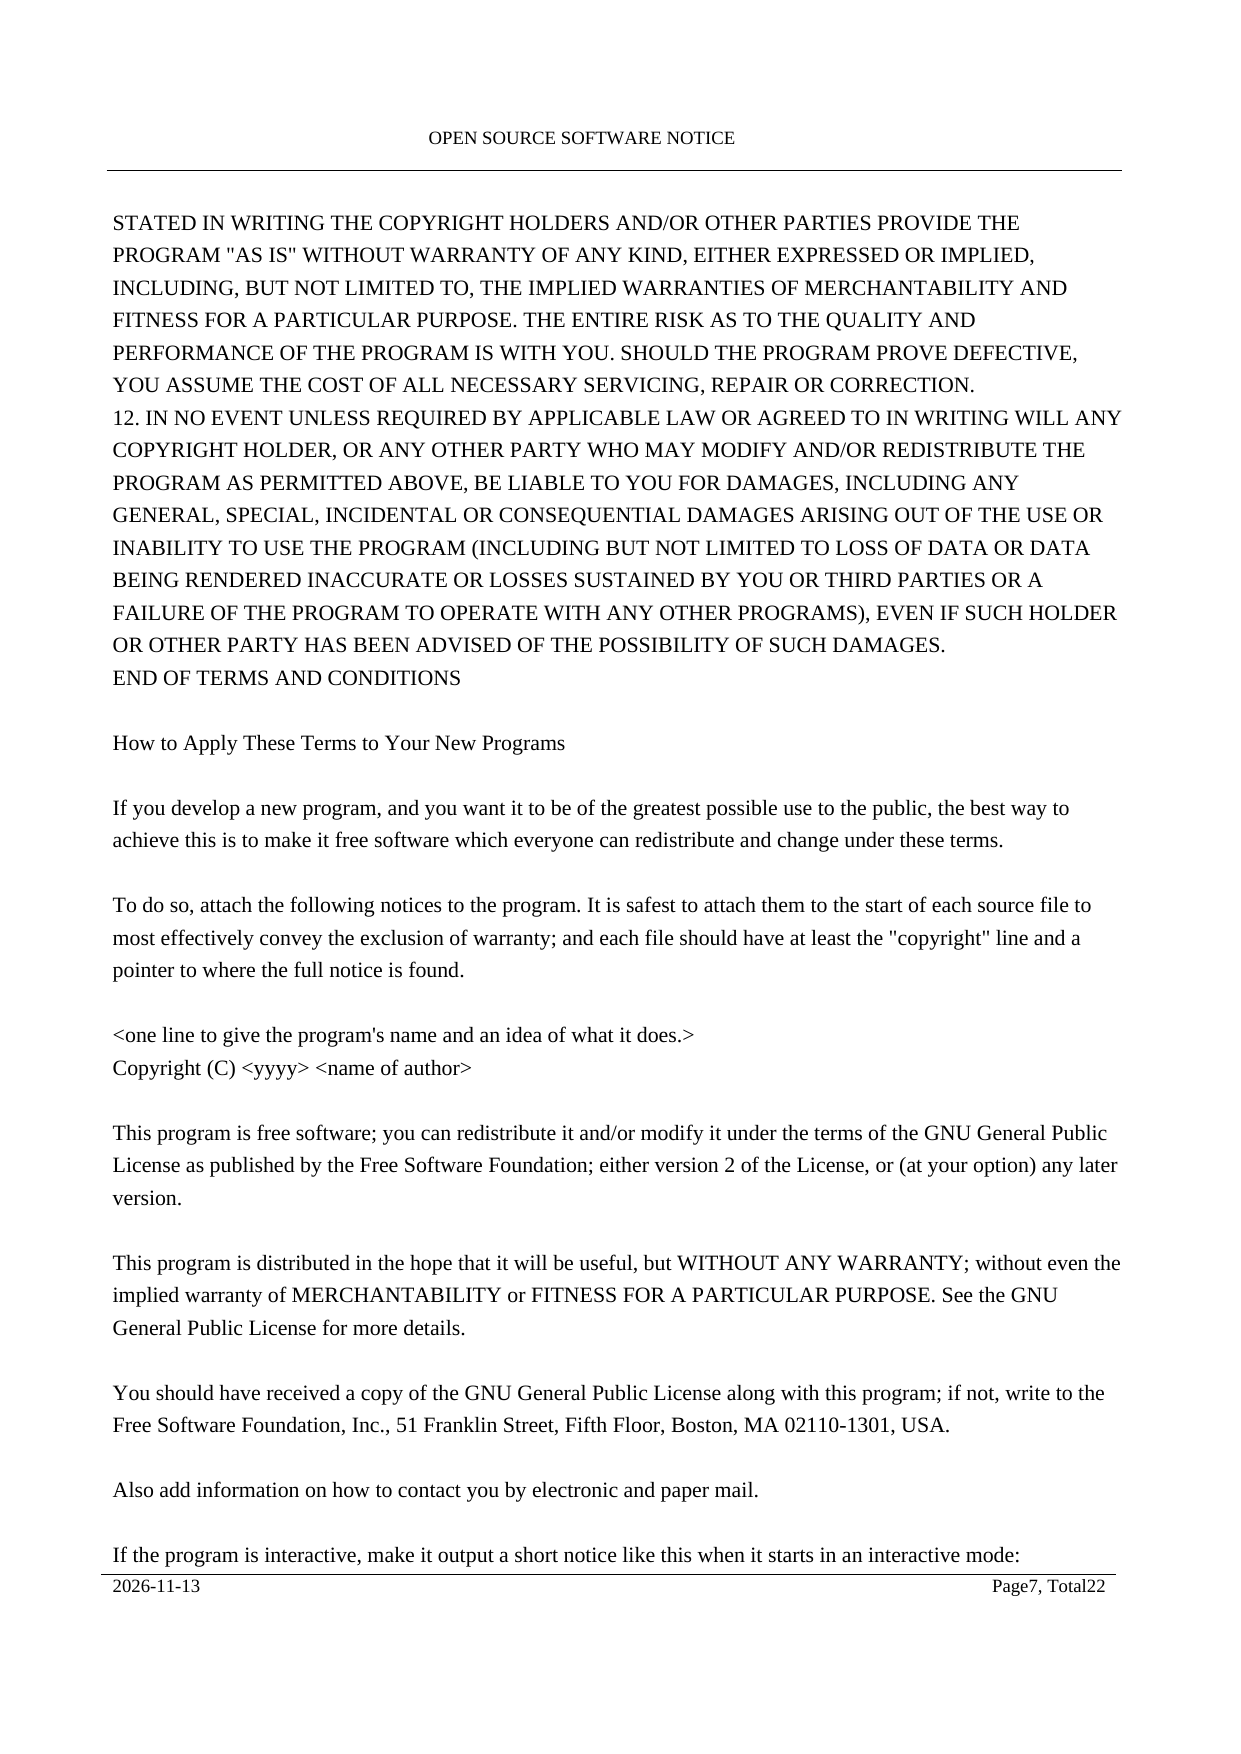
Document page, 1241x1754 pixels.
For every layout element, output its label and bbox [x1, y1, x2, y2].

text [112, 206, 1128, 1571]
